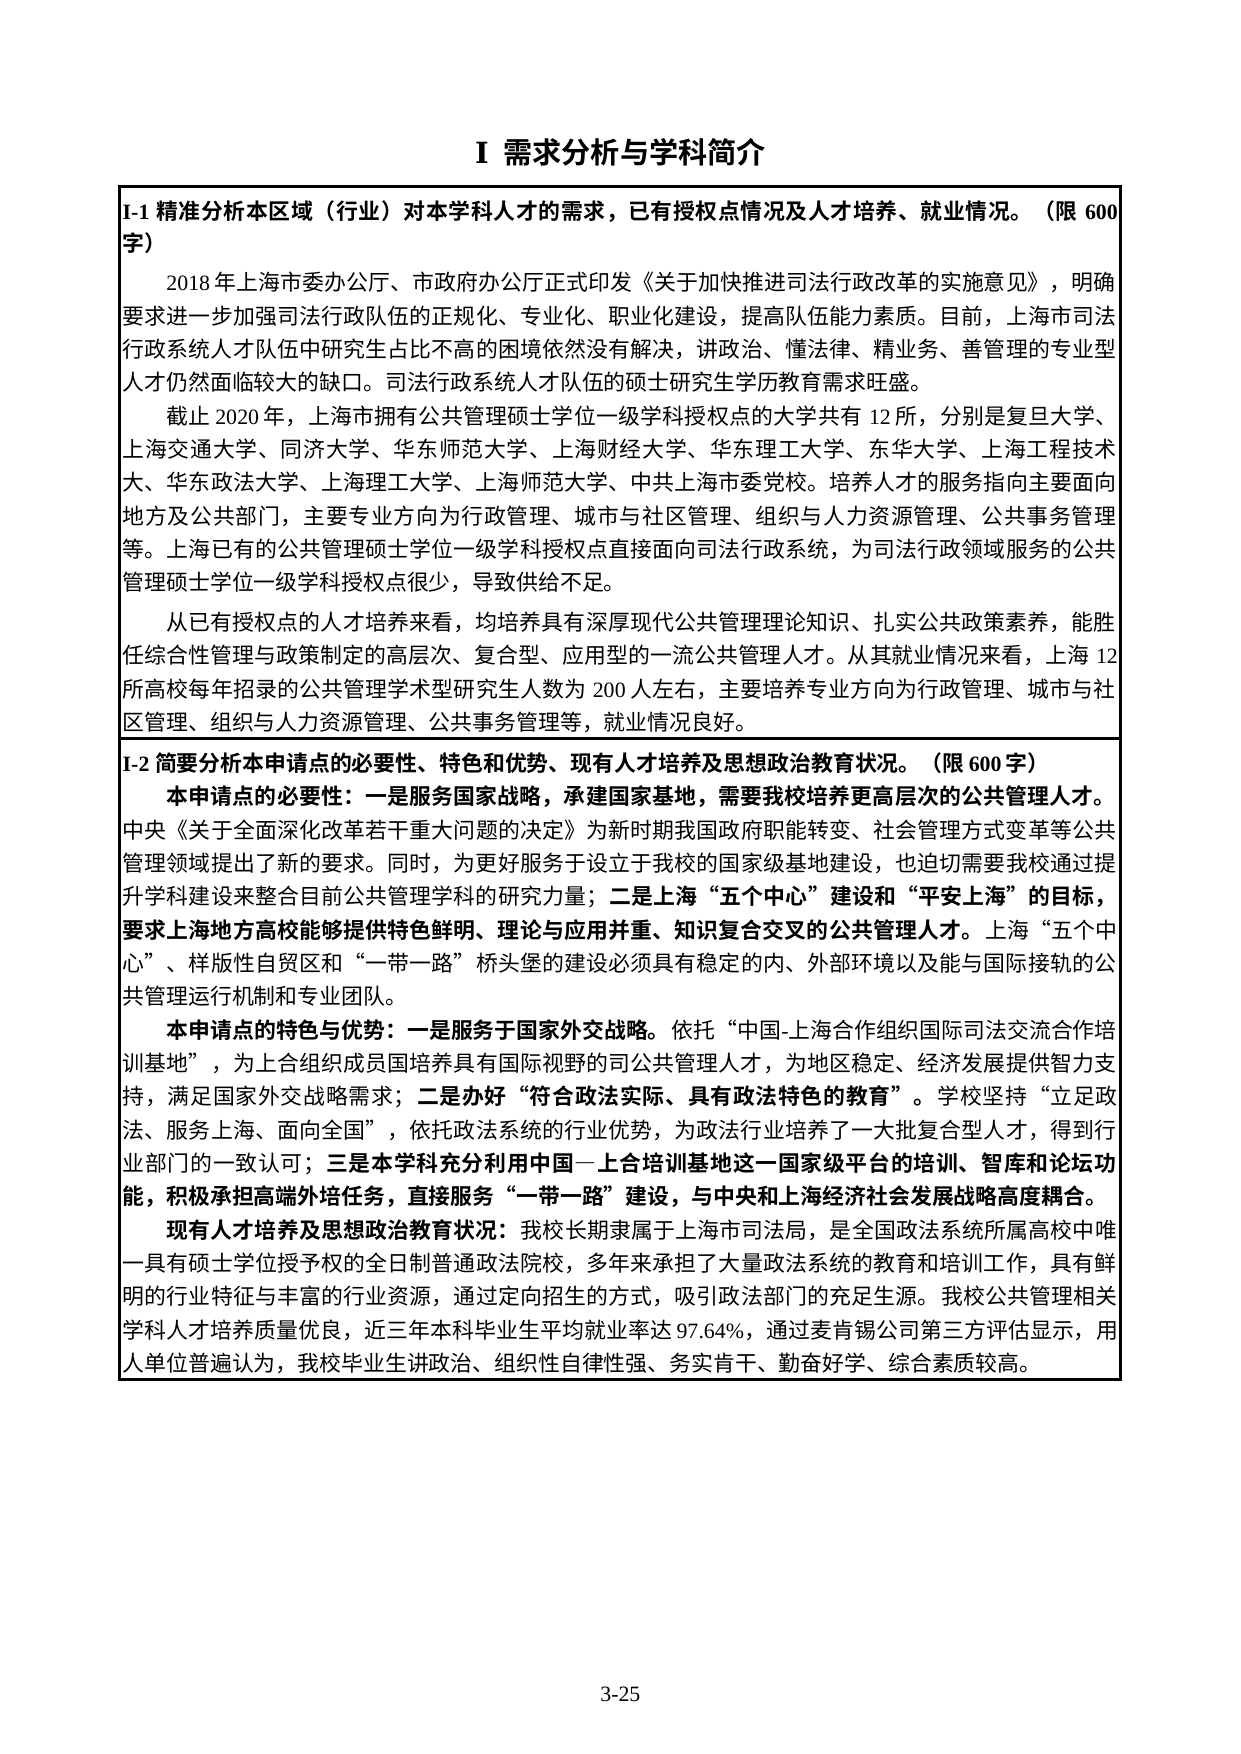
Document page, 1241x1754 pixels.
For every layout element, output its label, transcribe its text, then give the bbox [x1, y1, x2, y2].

table_cell I-2 简要分析本申请点的必要性、特色和优势、现有人才培养及思想政治教育状况。（限600字） 本申请点的必要性：一是服务国家战略，承建国家基地，需要我校培养更高层次的公共管理人才。中央《关于全面深化改革若干重大问题的决定》为新时期我国政府职能转变、社会管理方式变革等公共管理领域提出了新的要求。同时，为更好服务于设立于我校的国家级基地建设，也迫切需要我校通过提升学科建设来整合目前公共管理学科的研究力量；二是上海“五个中心”建设和“平安上海”的目标，要求上海地方高校能够提供特色鲜明、理论与应用并重、知识复合交叉的公共管理人才。上海“五个中心”、样版性自贸区和“一带一路”桥头堡的建设必须具有稳定的内、外部环境以及能与国际接轨的公共管理运行机制和专业团队。 本申请点的特色与优势：一是服务于国家外交战略。依托“中国-上海合作组织国际司法交流合作培训基地”，为上合组织成员国培养具有国际视野的司公共管理人才，为地区稳定、经济发展提供智力支持，满足国家外交战略需求；二是办好“符合政法实际、具有政法特色的教育”。学校坚持“立足政法、服务上海、面向全国”，依托政法系统的行业优势，为政法行业培养了一大批复合型人才，得到行业部门的一致认可；三是本学科充分利用中国—上合培训基地这一国家级平台的培训、智库和论坛功能，积极承担高端外培任务，直接服务“一带一路”建设，与中央和上海经济社会发展战略高度耦合。 现有人才培养及思想政治教育状况：我校长期隶属于上海市司法局，是全国政法系统所属高校中唯一具有硕士学位授予权的全日制普通政法院校，多年来承担了大量政法系统的教育和培训工作，具有鲜明的行业特征与丰富的行业资源，通过定向招生的方式，吸引政法部门的充足生源。我校公共管理相关学科人才培养质量优良，近三年本科毕业生平均就业率达97.64%，通过麦肯锡公司第三方评估显示，用人单位普遍认为，我校毕业生讲政治、组织性自律性强、务实肯干、勤奋好学、综合素质较高。 [121, 740, 1119, 1378]
text Ⅰ 需求分析与学科简介 [130, 130, 1110, 172]
table_header I-1 精准分析本区域（行业）对本学科人才的需求，已有授权点情况及人才培养、就业情况。（限600字） 2018年上海市委办公厅、市政府办公厅正式印发《关于加快推进司法行政改革的实施意见》，明确要求进一步加强司法行政队伍的正规化、专业化、职业化建设，提高队伍能力素质。目前，上海市司法行政系统人才队伍中研究生占比不高的困境依然没有解决，讲政治、懂法律、精业务、善管理的专业型人才仍然面临较大的缺口。司法行政系统人才队伍的硕士研究生学历教育需求旺盛。 截止2020年，上海市拥有公共管理硕士学位一级学科授权点的大学共有12所，分别是复旦大学、上海交通大学、同济大学、华东师范大学、上海财经大学、华东理工大学、东华大学、上海工程技术大、华东政法大学、上海理工大学、上海师范大学、中共上海市委党校。培养人才的服务指向主要面向地方及公共部门，主要专业方向为行政管理、城市与社区管理、组织与人力资源管理、公共事务管理等。上海已有的公共管理硕士学位一级学科授权点直接面向司法行政系统，为司法行政领域服务的公共管理硕士学位一级学科授权点很少，导致供给不足。 从已有授权点的人才培养来看，均培养具有深厚现代公共管理理论知识、扎实公共政策素养，能胜任综合性管理与政策制定的高层次、复合型、应用型的一流公共管理人才。从其就业情况来看，上海12所高校每年招录的公共管理学术型研究生人数为200人左右，主要培养专业方向为行政管理、城市与社区管理、组织与人力资源管理、公共事务管理等，就业情况良好。 [121, 188, 1119, 737]
